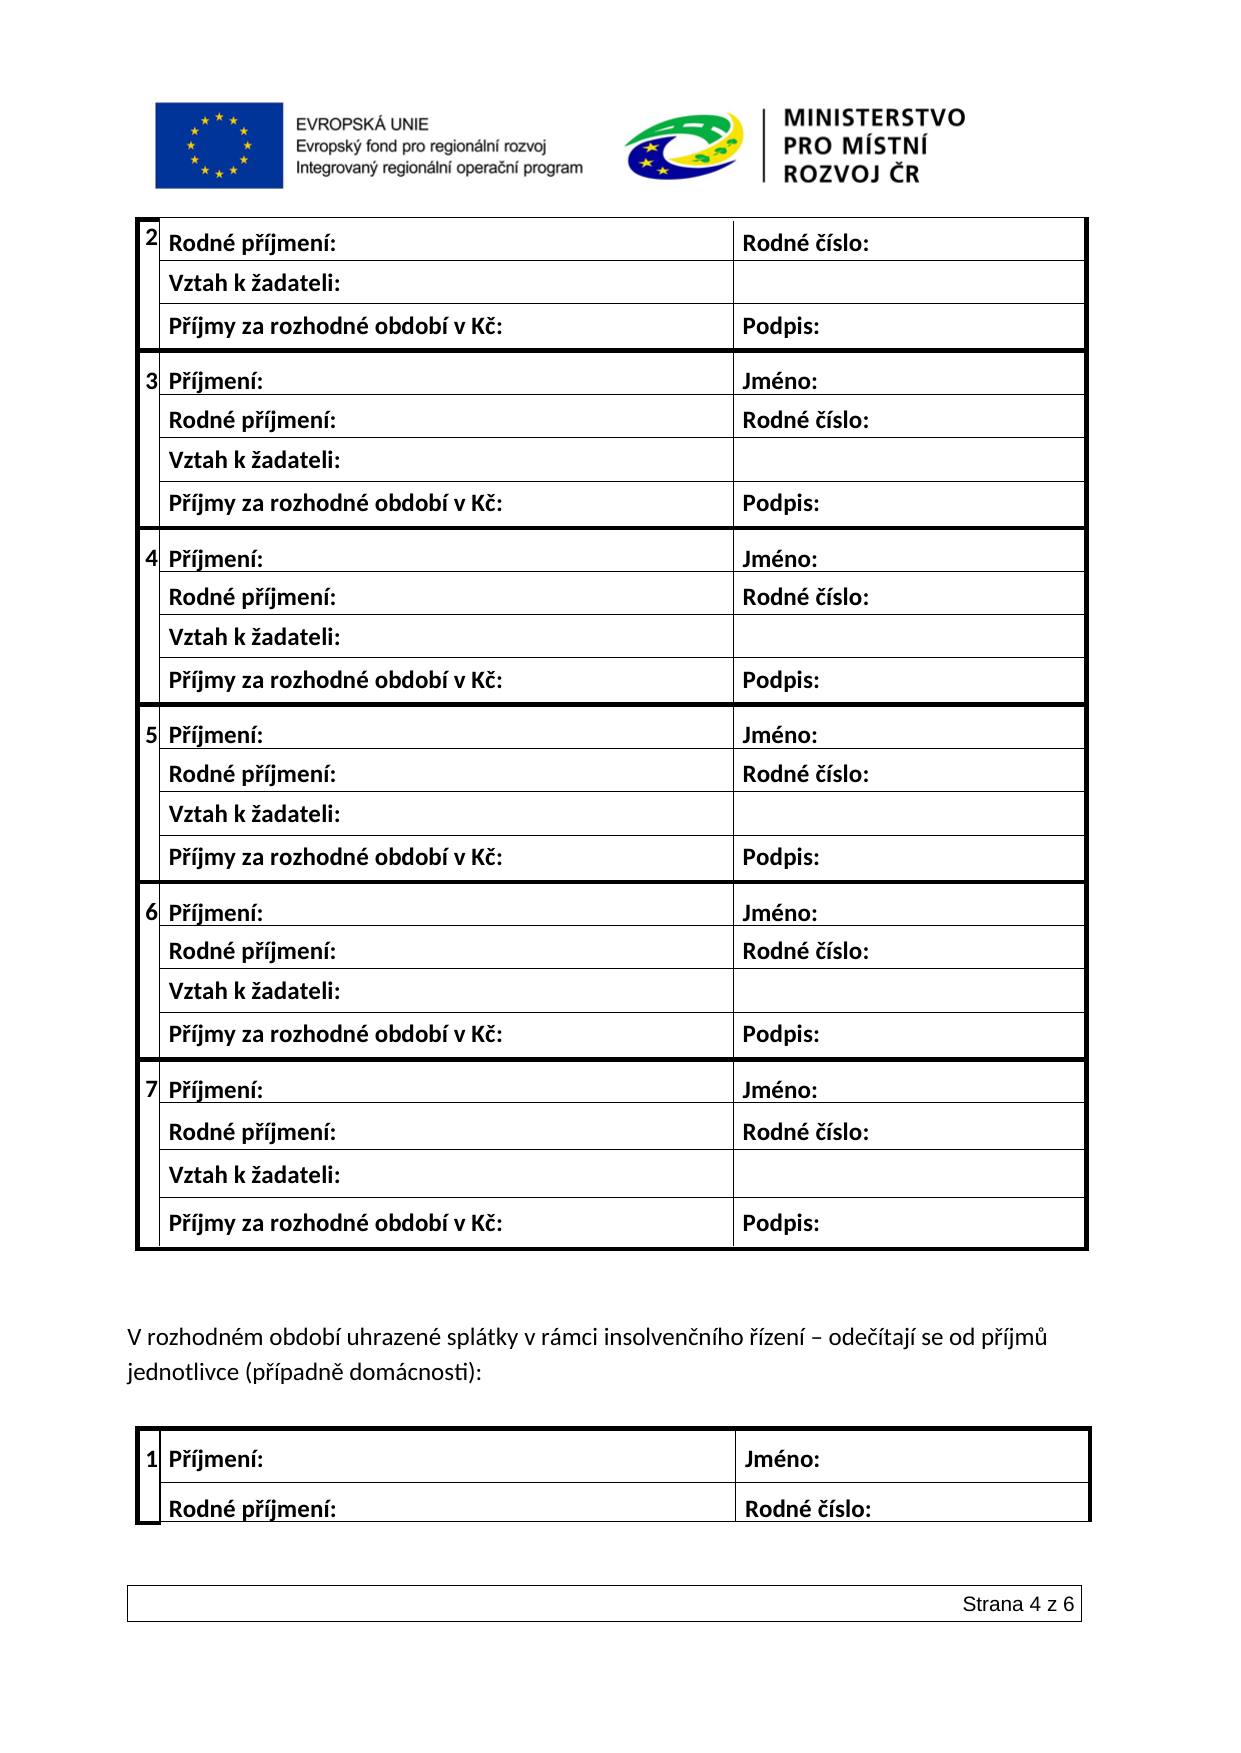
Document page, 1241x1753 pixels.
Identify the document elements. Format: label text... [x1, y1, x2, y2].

table_cell Příjmy za rozhodné období v Kč: [160, 836, 733, 879]
table_cell Rodné číslo: [734, 395, 1084, 437]
table_cell Příjmení: [160, 1062, 733, 1102]
text V rozhodném období uhrazené splátky v rámci insolvenčního řízení – odečítají se od příjmů jednotlivce (případně domácnosti): [127, 1321, 1107, 1387]
table_cell Rodné příjmení: [160, 749, 733, 791]
table_header Příjmení: [161, 1431, 735, 1482]
table_cell Jméno: [734, 353, 1084, 394]
table_cell 4 [140, 530, 159, 702]
table_cell Rodné číslo: [734, 1103, 1084, 1149]
table_cell Příjmy za rozhodné období v Kč: [160, 1013, 733, 1057]
table_cell Rodné číslo: [736, 1483, 1088, 1521]
table_cell 7 [140, 1062, 159, 1246]
table_cell 6 [140, 884, 159, 1057]
table_cell Jméno: [734, 884, 1084, 925]
table_cell Rodné příjmení: [161, 1483, 735, 1521]
table_header 1 [140, 1431, 159, 1521]
table_cell 2 [140, 222, 159, 348]
table_cell [734, 969, 1084, 1012]
table_cell [734, 261, 1084, 303]
table_cell Podpis: [734, 482, 1084, 526]
table_cell [734, 615, 1084, 657]
table_cell [734, 438, 1084, 481]
table_cell Rodné číslo: [734, 749, 1084, 791]
table_cell Podpis: [734, 1198, 1084, 1246]
table_cell Vztah k žadateli: [160, 1150, 733, 1197]
table_cell Vztah k žadateli: [160, 261, 733, 303]
table_cell Rodné příjmení: [160, 926, 733, 968]
table_cell Rodné číslo: [733, 218, 1084, 260]
table_cell Podpis: [734, 658, 1084, 702]
table_cell Rodné příjmení: [160, 218, 733, 260]
table_cell Příjmy za rozhodné období v Kč: [160, 482, 733, 526]
table_cell Rodné číslo: [734, 572, 1084, 614]
table_cell Jméno: [734, 530, 1084, 571]
table_cell Rodné příjmení: [160, 395, 733, 437]
table_cell Vztah k žadateli: [160, 969, 733, 1012]
table_cell Podpis: [734, 304, 1084, 348]
table_cell Příjmení: [160, 353, 733, 394]
table_cell Vztah k žadateli: [160, 438, 733, 481]
table_cell [734, 1150, 1084, 1197]
table_cell Příjmení: [160, 884, 733, 925]
table_cell Příjmy za rozhodné období v Kč: [160, 304, 733, 348]
table_cell Podpis: [734, 1013, 1084, 1057]
table_cell Jméno: [734, 1062, 1084, 1102]
table_cell 5 [140, 707, 159, 879]
table_cell Vztah k žadateli: [160, 792, 733, 834]
table_cell Příjmení: [160, 707, 733, 748]
table_cell 3 [140, 353, 159, 526]
table_cell Příjmy za rozhodné období v Kč: [160, 658, 733, 702]
table_cell Jméno: [734, 707, 1084, 748]
table_cell Rodné číslo: [734, 926, 1084, 968]
table_cell [734, 792, 1084, 834]
table_cell Příjmy za rozhodné období v Kč: [160, 1198, 733, 1246]
table_cell Podpis: [734, 836, 1084, 879]
table_cell Rodné příjmení: [160, 1103, 733, 1149]
picture [127, 73, 993, 217]
table_cell Vztah k žadateli: [160, 615, 733, 657]
table_header Jméno: [736, 1431, 1088, 1482]
table_cell Rodné příjmení: [160, 572, 733, 614]
table_cell Příjmení: [160, 530, 733, 571]
